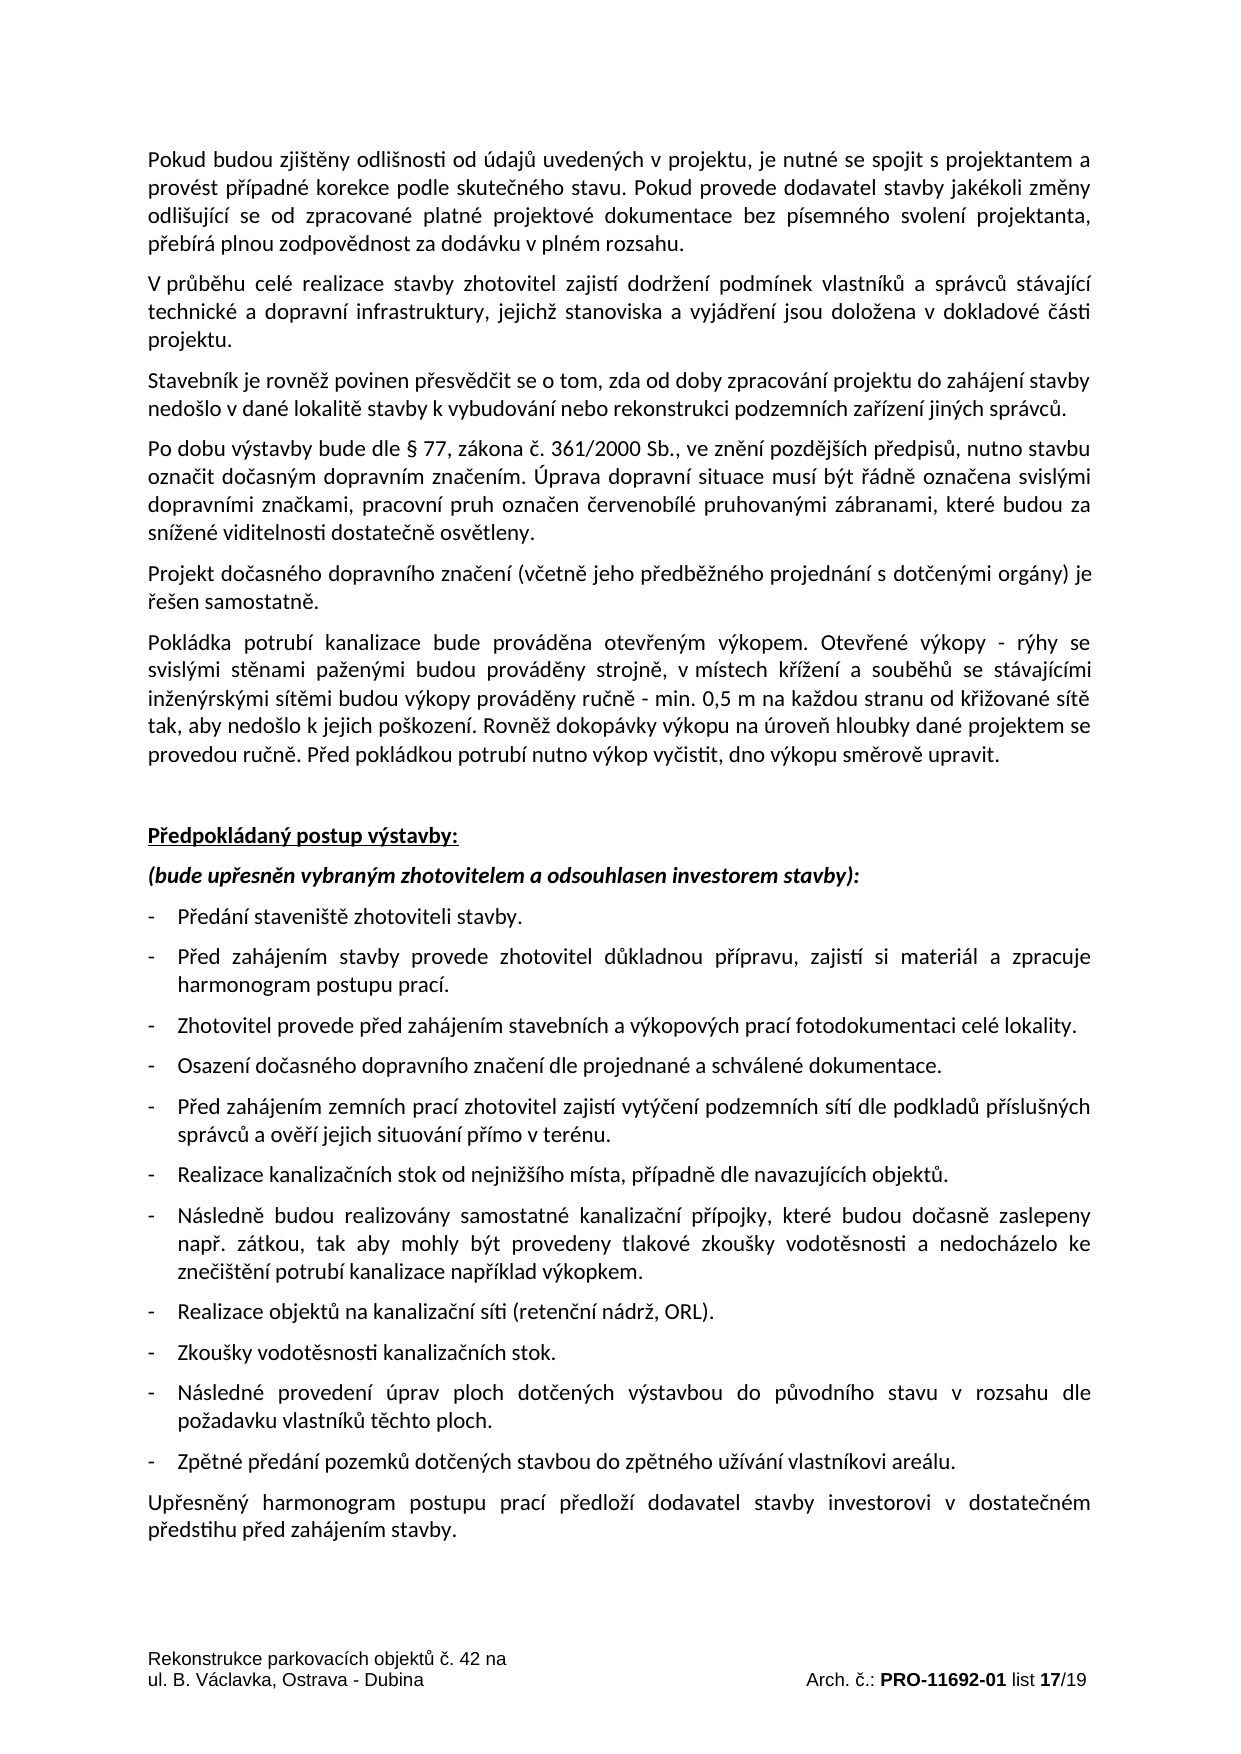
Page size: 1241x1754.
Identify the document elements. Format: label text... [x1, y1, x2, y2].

list Zpětné předání pozemků dotčených stavbou do zpětného užívání vlastníkovi areálu. [148, 1447, 1092, 1475]
text Upřesněný harmonogram postupu prací předloží dodavatel stavby investorovi v dostatečném předstihu před zahájením stavby. [148, 1488, 1092, 1544]
list Osazení dočasného dopravního značení dle projednané a schválené dokumentace. [148, 1051, 1092, 1079]
text Stavebník je rovněž povinen přesvědčit se o tom, zda od doby zpracování projektu do zahájení stavby nedošlo v dané lokalitě stavby k vybudování nebo rekonstrukci podzemních zařízení jiných správců. [148, 366, 1092, 422]
text Pokud budou zjištěny odlišnosti od údajů uvedených v projektu, je nutné se spojit s projektantem a provést případné korekce podle skutečného stavu. Pokud provede dodavatel stavby jakékoli změny odlišující se od zpracované platné projektové dokumentace bez písemného svolení projektanta, přebírá plnou zodpovědnost za dodávku v plném rozsahu. [148, 145, 1092, 257]
list Realizace kanalizačních stok od nejnižšího místa, případně dle navazujících objektů. [148, 1160, 1092, 1188]
text (bude upřesněn vybraným zhotovitelem a odsouhlasen investorem stavby): [148, 861, 1092, 889]
text Pokládka potrubí kanalizace bude prováděna otevřeným výkopem. Otevřené výkopy - rýhy se svislými stěnami paženými budou prováděny strojně, v místech křížení a souběhů se stávajícími inženýrskými sítěmi budou výkopy prováděny ručně - min. 0,5 m na každou stranu od křižované sítě tak, aby nedošlo k jejich poškození. Rovněž dokopávky výkopu na úroveň hloubky dané projektem se provedou ručně. Před pokládkou potrubí nutno výkop vyčistit, dno výkopu směrově upravit. [148, 628, 1092, 768]
text V průběhu celé realizace stavby zhotovitel zajistí dodržení podmínek vlastníků a správců stávající technické a dopravní infrastruktury, jejichž stanoviska a vyjádření jsou doložena v dokladové části projektu. [148, 269, 1092, 353]
list Předání staveniště zhotoviteli stavby. [148, 902, 1092, 930]
list Následné provedení úprav ploch dotčených výstavbou do původního stavu v rozsahu dle požadavku vlastníků těchto ploch. [148, 1378, 1092, 1434]
text Po dobu výstavby bude dle § 77, zákona č. 361/2000 Sb., ve znění pozdějších předpisů, nutno stavbu označit dočasným dopravním značením. Úprava dopravní situace musí být řádně označena svislými dopravními značkami, pracovní pruh označen červenobílé pruhovanými zábranami, které budou za snížené viditelnosti dostatečně osvětleny. [148, 434, 1092, 547]
text Projekt dočasného dopravního značení (včetně jeho předběžného projednání s dotčenými orgány) je řešen samostatně. [148, 559, 1092, 615]
list Realizace objektů na kanalizační síti (retenční nádrž, ORL). [148, 1297, 1092, 1326]
list Zkoušky vodotěsnosti kanalizačních stok. [148, 1338, 1092, 1366]
list Následně budou realizovány samostatné kanalizační přípojky, které budou dočasně zaslepeny např. zátkou, tak aby mohly být provedeny tlakové zkoušky vodotěsnosti a nedocházelo ke znečištění potrubí kanalizace například výkopkem. [148, 1201, 1092, 1285]
list Před zahájením zemních prací zhotovitel zajistí vytýčení podzemních sítí dle podkladů příslušných správců a ověří jejich situování přímo v terénu. [148, 1092, 1092, 1148]
text Předpokládaný postup výstavby: [148, 821, 1092, 849]
list Zhotovitel provede před zahájením stavebních a výkopových prací fotodokumentaci celé lokality. [148, 1011, 1092, 1039]
list Před zahájením stavby provede zhotovitel důkladnou přípravu, zajistí si materiál a zpracuje harmonogram postupu prací. [148, 942, 1092, 998]
